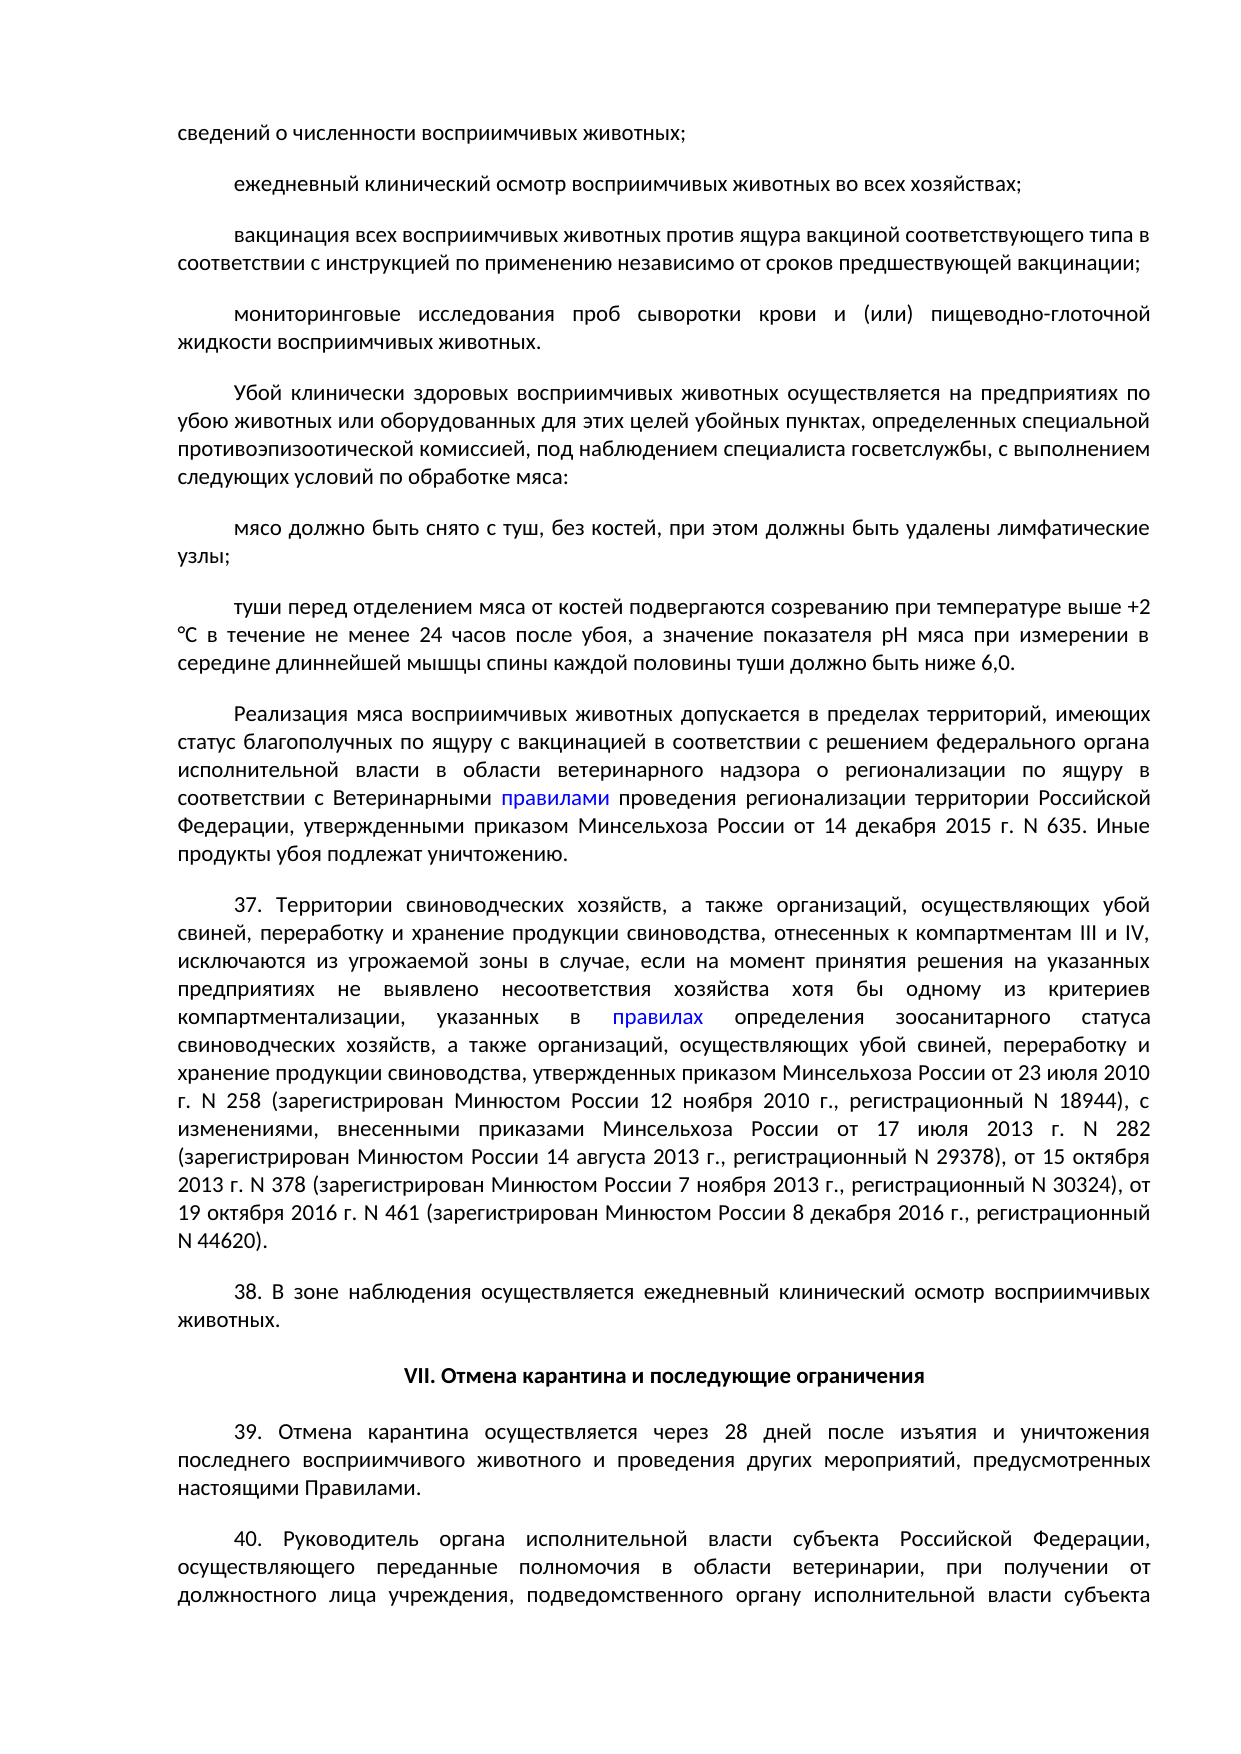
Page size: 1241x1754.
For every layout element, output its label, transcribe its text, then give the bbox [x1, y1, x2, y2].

text Убой клинически здоровых восприимчивых животных осуществляется на предприятиях по убою животных или оборудованных для этих целей убойных пунктах, определенных специальной противоэпизоотической комиссией, под наблюдением специалиста госветслужбы, с выполнением следующих условий по обработке мяса: [177, 378, 1152, 490]
text мясо должно быть снято с туш, без костей, при этом должны быть удалены лимфатические узлы; [177, 513, 1152, 569]
text 38. В зоне наблюдения осуществляется ежедневный клинический осмотр восприимчивых животных. [177, 1277, 1152, 1333]
title VII. Отмена карантина и последующие ограничения [177, 1361, 1152, 1389]
text 39. Отмена карантина осуществляется через 28 дней после изъятия и уничтожения последнего восприимчивого животного и проведения других мероприятий, предусмотренных настоящими Правилами. [177, 1417, 1152, 1501]
text вакцинация всех восприимчивых животных против ящура вакциной соответствующего типа в соответствии с инструкцией по применению независимо от сроков предшествующей вакцинации; [177, 220, 1152, 276]
text Реализация мяса восприимчивых животных допускается в пределах территорий, имеющих статус благополучных по ящуру с вакцинацией в соответствии с решением федерального органа исполнительной власти в области ветеринарного надзора о регионализации по ящуру в соответствии с Ветеринарными правилами проведения регионализации территории Российской Федерации, утвержденными приказом Минсельхоза России от 14 декабря 2015 г. N 635. Иные продукты убоя подлежат уничтожению. [177, 699, 1152, 867]
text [177, 1524, 1152, 1608]
text 37. Территории свиноводческих хозяйств, а также организаций, осуществляющих убой свиней, переработку и хранение продукции свиноводства, отнесенных к компартментам III и IV, исключаются из угрожаемой зоны в случае, если на момент принятия решения на указанных предприятиях не выявлено несоответствия хозяйства хотя бы одному из критериев компартментализации, указанных в правилах определения зоосанитарного статуса свиноводческих хозяйств, а также организаций, осуществляющих убой свиней, переработку и хранение продукции свиноводства, утвержденных приказом Минсельхоза России от 23 июля 2010 г. N 258 (зарегистрирован Минюстом России 12 ноября 2010 г., регистрационный N 18944), с изменениями, внесенными приказами Минсельхоза России от 17 июля 2013 г. N 282 (зарегистрирован Минюстом России 14 августа 2013 г., регистрационный N 29378), от 15 октября 2013 г. N 378 (зарегистрирован Минюстом России 7 ноября 2013 г., регистрационный N 30324), от 19 октября 2016 г. N 461 (зарегистрирован Минюстом России 8 декабря 2016 г., регистрационный N 44620). [177, 890, 1152, 1254]
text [177, 118, 1152, 146]
text туши перед отделением мяса от костей подвергаются созреванию при температуре выше +2 °C в течение не менее 24 часов после убоя, а значение показателя pH мяса при измерении в середине длиннейшей мышцы спины каждой половины туши должно быть ниже 6,0. [177, 592, 1152, 676]
text ежедневный клинический осмотр восприимчивых животных во всех хозяйствах; [177, 169, 1152, 197]
text мониторинговые исследования проб сыворотки крови и (или) пищеводно-глоточной жидкости восприимчивых животных. [177, 299, 1152, 355]
